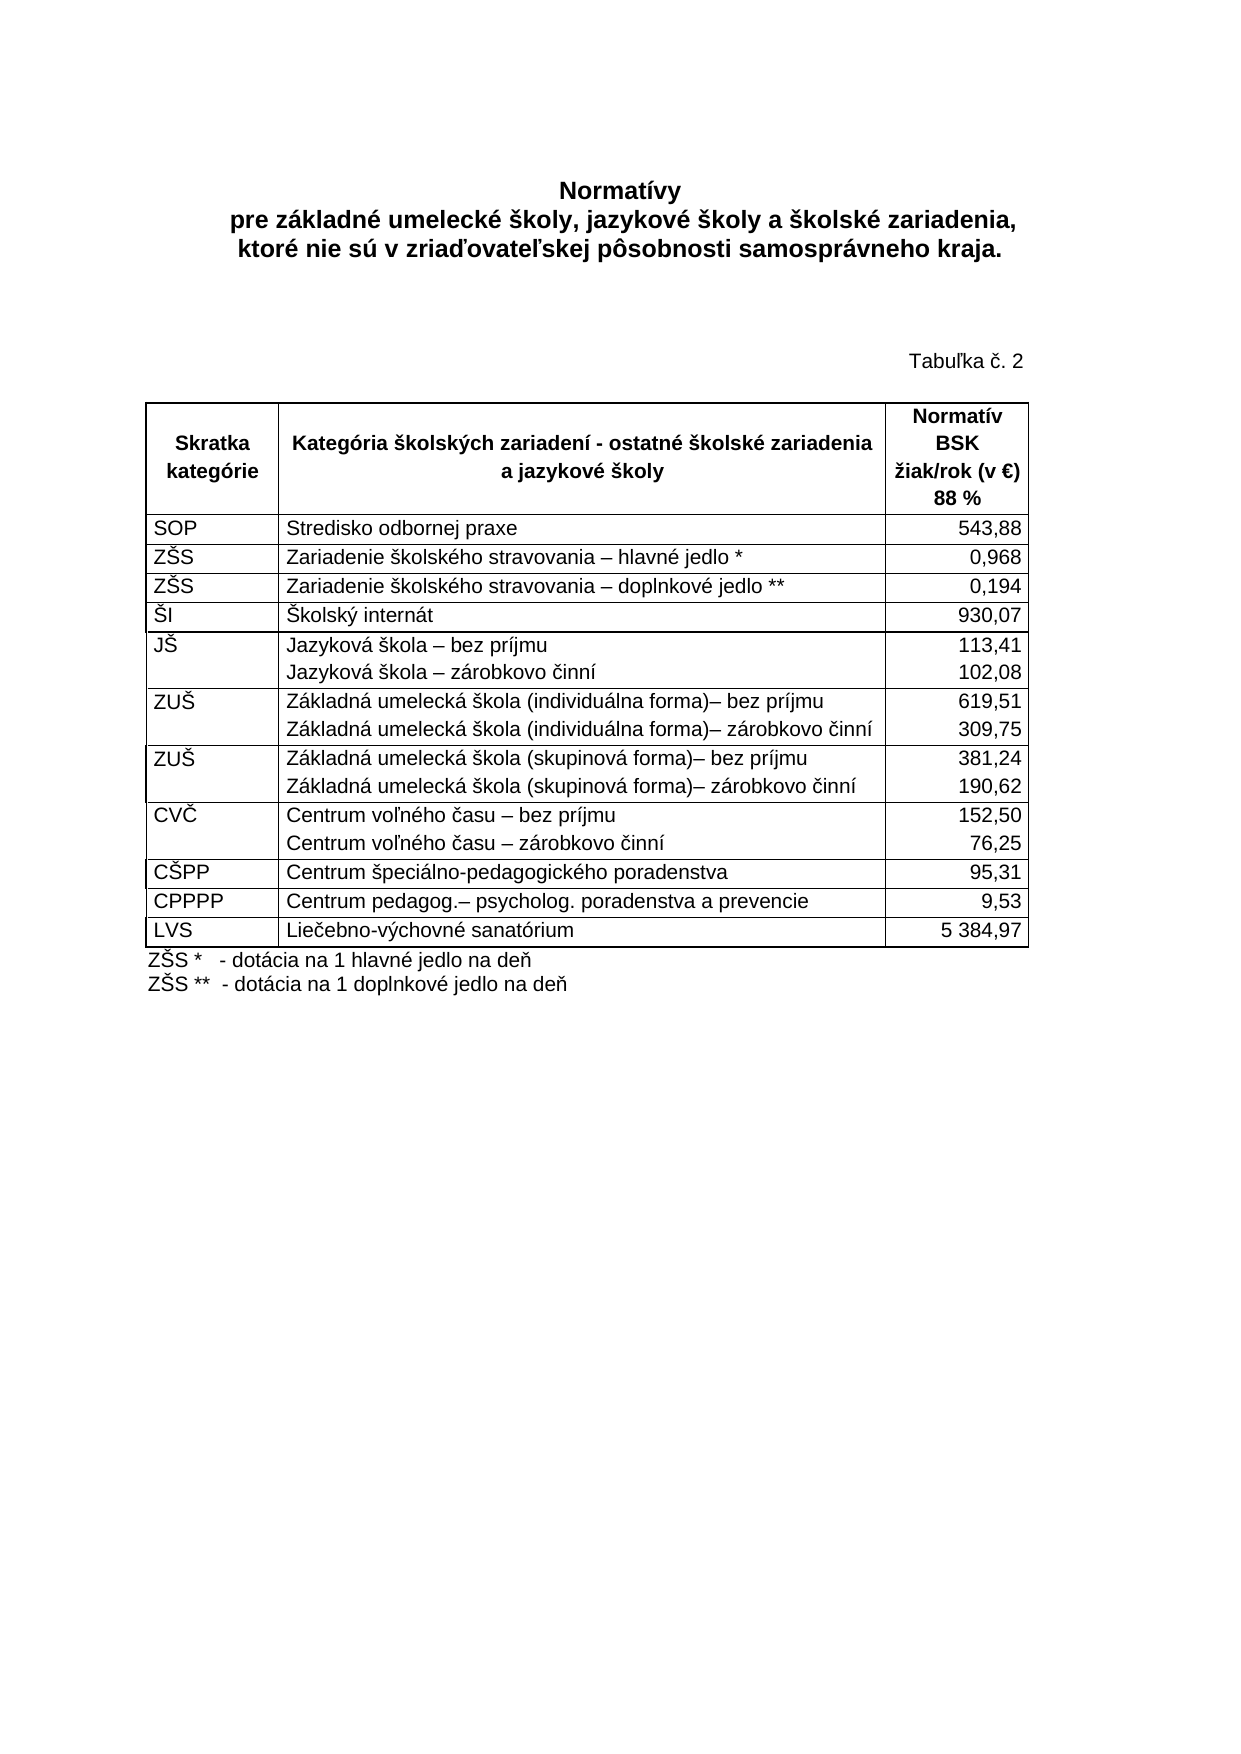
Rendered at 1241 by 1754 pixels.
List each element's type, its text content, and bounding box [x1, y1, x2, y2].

table_cell 619,51 309,75 [886, 689, 1028, 745]
table_cell 930,07 [886, 603, 1028, 631]
text pre základné umelecké školy, jazykové školy a školské zariadenia, [148, 205, 1093, 234]
table_cell 0,968 [886, 545, 1028, 573]
table_cell ZŠS [147, 545, 278, 573]
table_cell SOP [147, 515, 278, 544]
table_cell Zariadenie školského stravovania – doplnkové jedlo ** [279, 574, 885, 602]
table_cell ZUŠ [147, 746, 278, 802]
table_cell Stredisko odbornej praxe [279, 515, 885, 544]
table_cell Liečebno-výchovné sanatórium [279, 918, 885, 946]
table_cell Zariadenie školského stravovania – hlavné jedlo * [279, 545, 885, 573]
table_cell 381,24 190,62 [886, 746, 1028, 802]
table_header Skratka kategórie [147, 404, 278, 514]
table_cell 95,31 [886, 860, 1028, 888]
table_cell Základná umelecká škola (individuálna forma)– bez príjmu Základná umelecká škola (individuálna forma)– zárobkovo činní [279, 689, 885, 745]
table_cell Školský internát [279, 603, 885, 631]
table_cell 5 384,97 [886, 918, 1028, 946]
text ktoré nie sú v zriaďovateľskej pôsobnosti samosprávneho kraja. [148, 234, 1093, 263]
text ZŠS * - dotácia na 1 hlavné jedlo na deň [148, 947, 1093, 971]
table_cell ZŠS [147, 574, 278, 602]
table_header Kategória školských zariadení - ostatné školské zariadenia a jazykové školy [279, 404, 885, 514]
table_cell ZUŠ [147, 689, 278, 745]
table_cell Základná umelecká škola (skupinová forma)– bez príjmu Základná umelecká škola (skupinová forma)– zárobkovo činní [279, 746, 885, 802]
table_cell Jazyková škola – bez príjmu Jazyková škola – zárobkovo činní [279, 633, 885, 688]
table_cell CPPPP [147, 889, 278, 917]
table_cell Centrum voľného času – bez príjmu Centrum voľného času – zárobkovo činní [279, 803, 885, 858]
table_cell 0,194 [886, 574, 1028, 602]
table_cell Centrum špeciálno-pedagogického poradenstva [279, 860, 885, 888]
table_cell 152,50 76,25 [886, 803, 1028, 858]
table_cell LVS [147, 918, 278, 946]
table_cell 9,53 [886, 889, 1028, 917]
text ZŠS ** - dotácia na 1 doplnkové jedlo na deň [148, 971, 1093, 995]
table_cell CŠPP [147, 860, 278, 888]
table_cell 543,88 [886, 515, 1028, 544]
table_cell ŠI [147, 603, 278, 631]
table_cell JŠ [147, 632, 278, 688]
text Tabuľka č. 2 [148, 349, 1093, 373]
table_cell 113,41 102,08 [886, 633, 1028, 688]
table_cell CVČ [147, 803, 278, 858]
table_cell Centrum pedagog.– psycholog. poradenstva a prevencie [279, 889, 885, 917]
table_header Normatív BSK žiak/rok (v €) 88 % [886, 404, 1028, 514]
text Normatívy [148, 176, 1093, 205]
